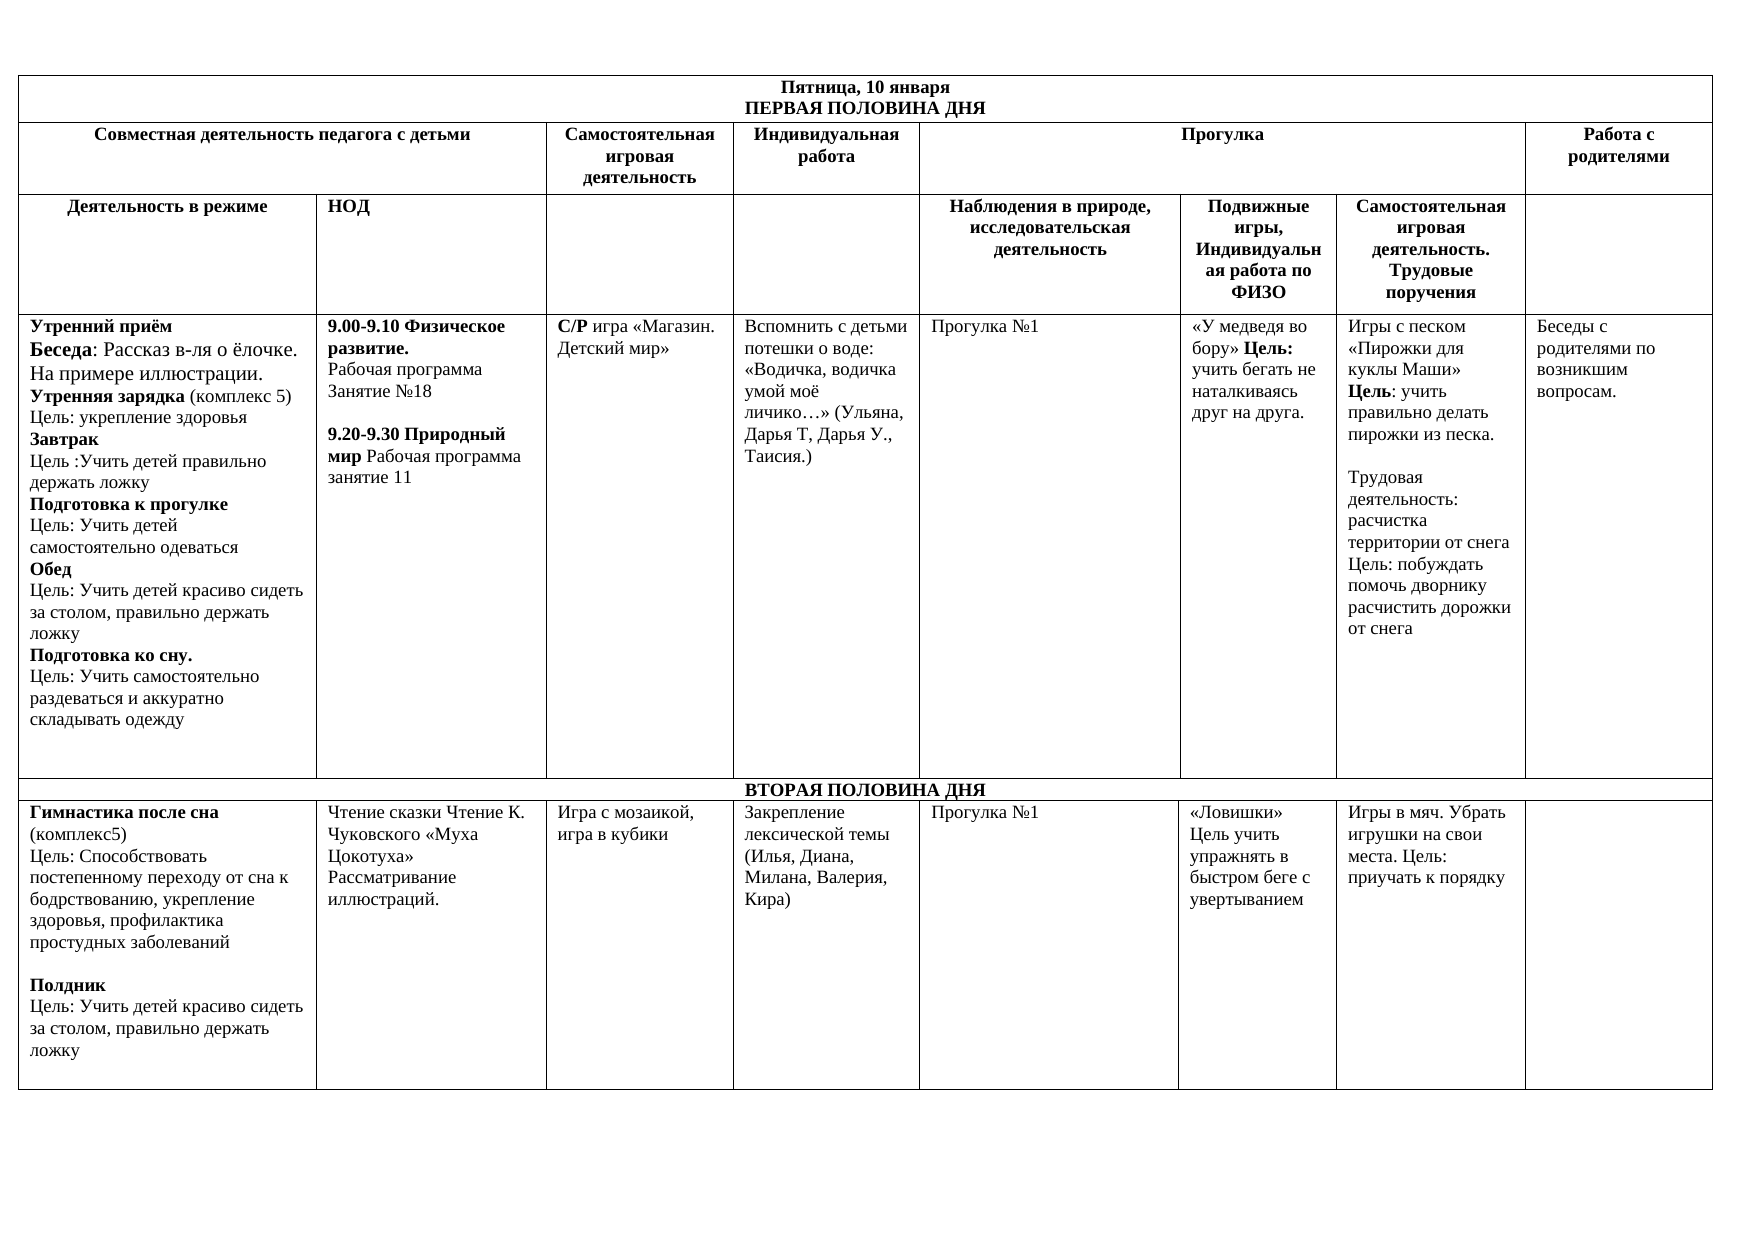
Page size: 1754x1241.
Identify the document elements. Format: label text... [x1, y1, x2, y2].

table_cell Чтение сказки Чтение К. Чуковского «Муха Цокотуха» Рассматривание иллюстраций. [317, 801, 546, 1089]
table_cell Игры с песком «Пирожки для куклы Маши» Цель: учить правильно делать пирожки из песка. Трудовая деятельность: расчистка территории от снега Цель: побуждать помочь дворнику расчистить дорожки от снега [1337, 315, 1525, 778]
table_cell [1526, 195, 1712, 314]
table_cell Гимнастика после сна (комплекс5) Цель: Способствовать постепенному переходу от сна к бодрствованию, укрепление здоровья, профилактика простудных заболеваний Полдник Цель: Учить детей красиво сидеть за столом, правильно держать ложку [19, 801, 316, 1089]
table_cell Индивидуальная работа [734, 123, 919, 193]
table_cell [734, 195, 919, 314]
table_cell Деятельность в режиме [19, 195, 316, 314]
table_cell Игра с мозаикой, игра в кубики [547, 801, 733, 1089]
table_cell Совместная деятельность педагога с детьми [19, 123, 546, 193]
table_cell «Ловишки» Цель учить упражнять в быстром беге с увертыванием [1179, 801, 1336, 1089]
table_cell Утренний приём Беседа: Рассказ в-ля о ёлочке. На примере иллюстрации. Утренняя зарядка (комплекс 5) Цель: укрепление здоровья Завтрак Цель :Учить детей правильно держать ложку Подготовка к прогулке Цель: Учить детей самостоятельно одеваться Обед Цель: Учить детей красиво сидеть за столом, правильно держать ложку Подготовка ко сну. Цель: Учить самостоятельно раздеваться и аккуратно складывать одежду [19, 315, 316, 778]
table_cell Самостоятельная игровая деятельность. Трудовые поручения [1337, 195, 1525, 314]
table_cell Самостоятельная игровая деятельность [547, 123, 733, 193]
table_cell Работа с родителями [1526, 123, 1712, 193]
table_cell [547, 195, 733, 314]
table_cell 9.00-9.10 Физическое развитие. Рабочая программа Занятие №18 9.20-9.30 Природный мир Рабочая программа занятие 11 [317, 315, 546, 778]
table_cell Прогулка №1 [920, 801, 1178, 1089]
table_cell Беседы с родителями по возникшим вопросам. [1526, 315, 1712, 778]
table_cell [1526, 801, 1712, 1089]
table_cell НОД [317, 195, 546, 314]
table_cell Подвижные игры, Индивидуальная работа по ФИЗО [1181, 195, 1336, 314]
table_cell «У медведя во бору» Цель: учить бегать не наталкиваясь друг на друга. [1181, 315, 1336, 778]
table_header Пятница, 10 января ПЕРВАЯ ПОЛОВИНА ДНЯ [19, 76, 1712, 122]
table_cell Закрепление лексической темы (Илья, Диана, Милана, Валерия, Кира) [734, 801, 919, 1089]
table_cell Наблюдения в природе, исследовательская деятельность [920, 195, 1180, 314]
table_cell Прогулка №1 [920, 315, 1180, 778]
table_cell ВТОРАЯ ПОЛОВИНА ДНЯ [19, 779, 1712, 800]
table_cell Вспомнить с детьми потешки о воде: «Водичка, водичка умой моё личико…» (Ульяна, Дарья Т, Дарья У., Таисия.) [734, 315, 919, 778]
table_cell С/Р игра «Магазин. Детский мир» [547, 315, 733, 778]
table_cell Прогулка [920, 123, 1525, 193]
table_cell Игры в мяч. Убрать игрушки на свои места. Цель: приучать к порядку [1337, 801, 1525, 1089]
